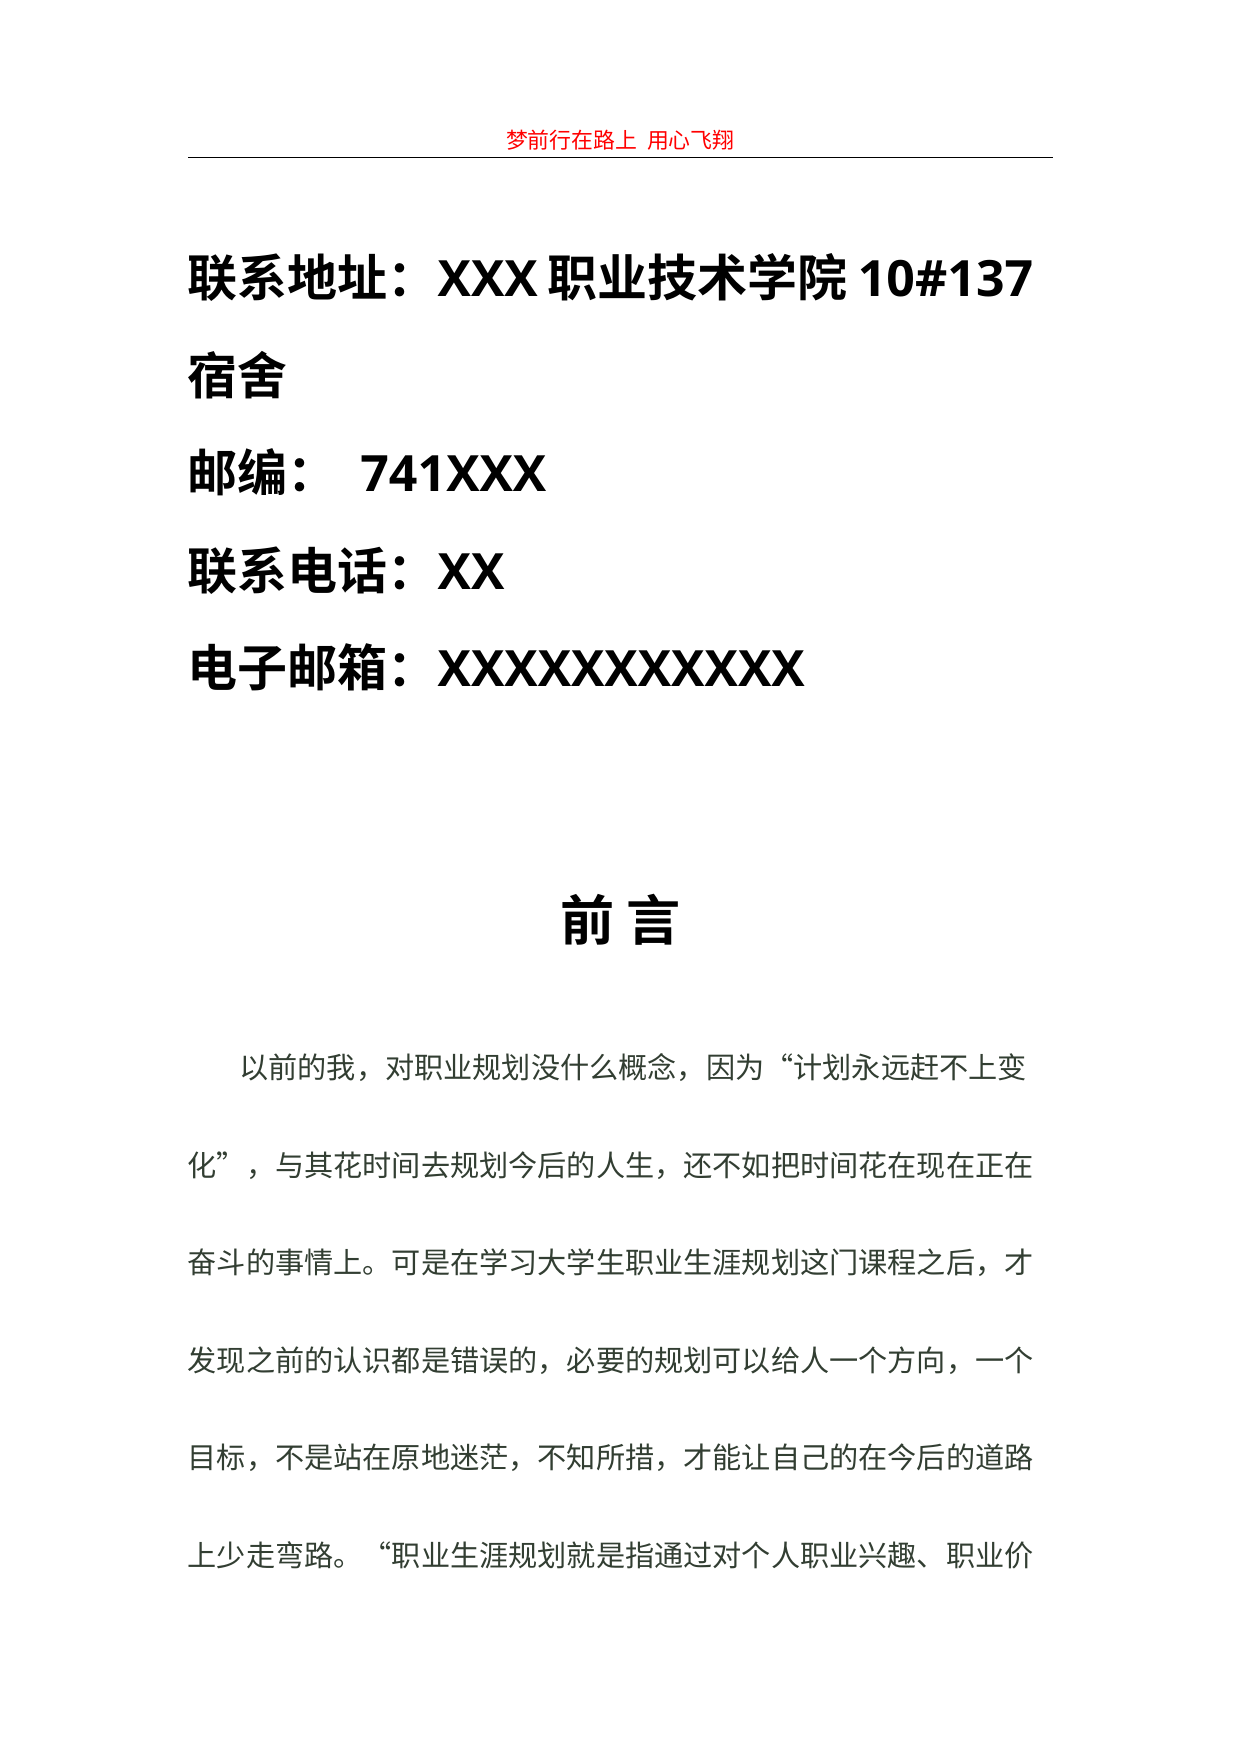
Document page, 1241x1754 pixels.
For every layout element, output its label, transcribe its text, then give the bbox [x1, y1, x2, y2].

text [187, 1034, 1053, 1586]
text 联系地址：XXX职业技术学院10#137宿舍 [187, 226, 1053, 421]
text 前 言 [187, 868, 1053, 965]
text 联系电话：XX [187, 519, 1053, 616]
text 邮编： 741XXX [187, 421, 1053, 519]
text 电子邮箱：XXXXXXXXXXX [187, 616, 1053, 714]
